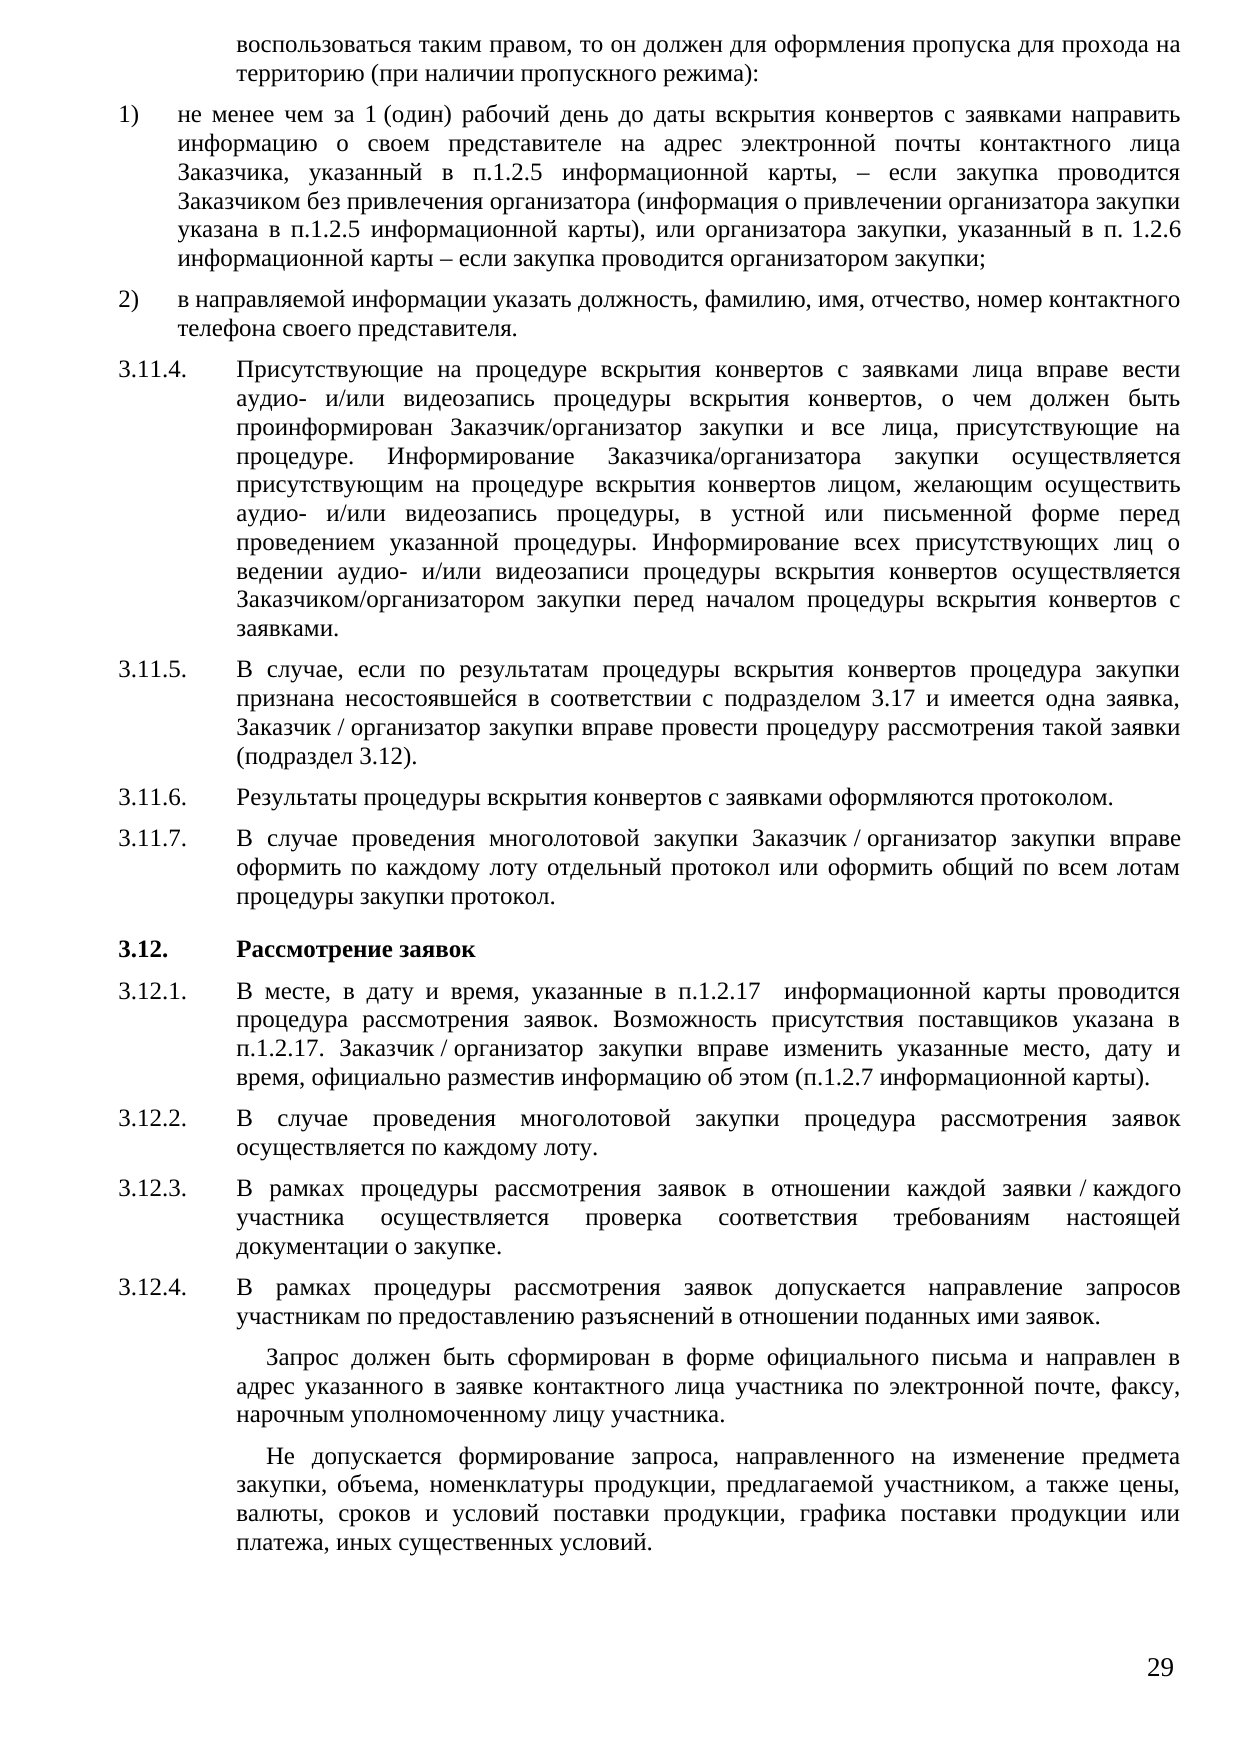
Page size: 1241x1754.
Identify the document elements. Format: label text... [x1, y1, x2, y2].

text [118, 29, 1181, 87]
text В случае, если по результатам процедуры вскрытия конвертов процедура закупки признана несостоявшейся в соответствии с подразделом 3.17 и имеется одна заявка, Заказчик / организатор закупки вправе провести процедуру рассмотрения такой заявки (подраздел 3.12). [118, 654, 1181, 769]
text в направляемой информации указать должность, фамилию, имя, отчество, номер контактного телефона своего представителя. [118, 284, 1181, 342]
text Не допускается формирование запроса, направленного на изменение предмета закупки, объема, номенклатуры продукции, предлагаемой участником, а также цены, валюты, сроков и условий поставки продукции, графика поставки продукции или платежа, иных существенных условий. [236, 1441, 1181, 1556]
text Результаты процедуры вскрытия конвертов с заявками оформляются протоколом. [118, 782, 1181, 811]
text Рассмотрение заявок [118, 934, 1181, 963]
text Присутствующие на процедуре вскрытия конвертов с заявками лица вправе вести аудио- и/или видеозапись процедуры вскрытия конвертов, о чем должен быть проинформирован Заказчик/организатор закупки и все лица, присутствующие на процедуре. Информирование Заказчика/организатора закупки осуществляется присутствующим на процедуре вскрытия конвертов лицом, желающим осуществить аудио- и/или видеозапись процедуры, в устной или письменной форме перед проведением указанной процедуры. Информирование всех присутствующих лиц о ведении аудио- и/или видеозаписи процедуры вскрытия конвертов осуществляется Заказчиком/организатором закупки перед началом процедуры вскрытия конвертов с заявками. [118, 354, 1181, 642]
text Запрос должен быть сформирован в форме официального письма и направлен в адрес указанного в заявке контактного лица участника по электронной почте, факсу, нарочным уполномоченному лицу участника. [236, 1342, 1181, 1428]
text В месте, в дату и время, указанные в п.1.2.17 информационной карты проводится процедура рассмотрения заявок. Возможность присутствия поставщиков указана в п.1.2.17. Заказчик / организатор закупки вправе изменить указанные место, дату и время, официально разместив информацию об этом (п.1.2.7 информационной карты). [118, 976, 1181, 1091]
text В рамках процедуры рассмотрения заявок допускается направление запросов участникам по предоставлению разъяснений в отношении поданных ими заявок. [118, 1272, 1181, 1329]
text не менее чем за 1 (один) рабочий день до даты вскрытия конвертов с заявками направить информацию о своем представителе на адрес электронной почты контактного лица Заказчика, указанный в п.1.2.5 информационной карты, – если закупка проводится Заказчиком без привлечения организатора (информация о привлечении организатора закупки указана в п.1.2.5 информационной карты), или организатора закупки, указанный в п. 1.2.6 информационной карты – если закупка проводится организатором закупки; [118, 99, 1181, 272]
text В случае проведения многолотовой закупки Заказчик / организатор закупки вправе оформить по каждому лоту отдельный протокол или оформить общий по всем лотам процедуры закупки протокол. [118, 823, 1181, 909]
text В случае проведения многолотовой закупки процедура рассмотрения заявок осуществляется по каждому лоту. [118, 1103, 1181, 1161]
text В рамках процедуры рассмотрения заявок в отношении каждой заявки / каждого участника осуществляется проверка соответствия требованиям настоящей документации о закупке. [118, 1173, 1181, 1259]
